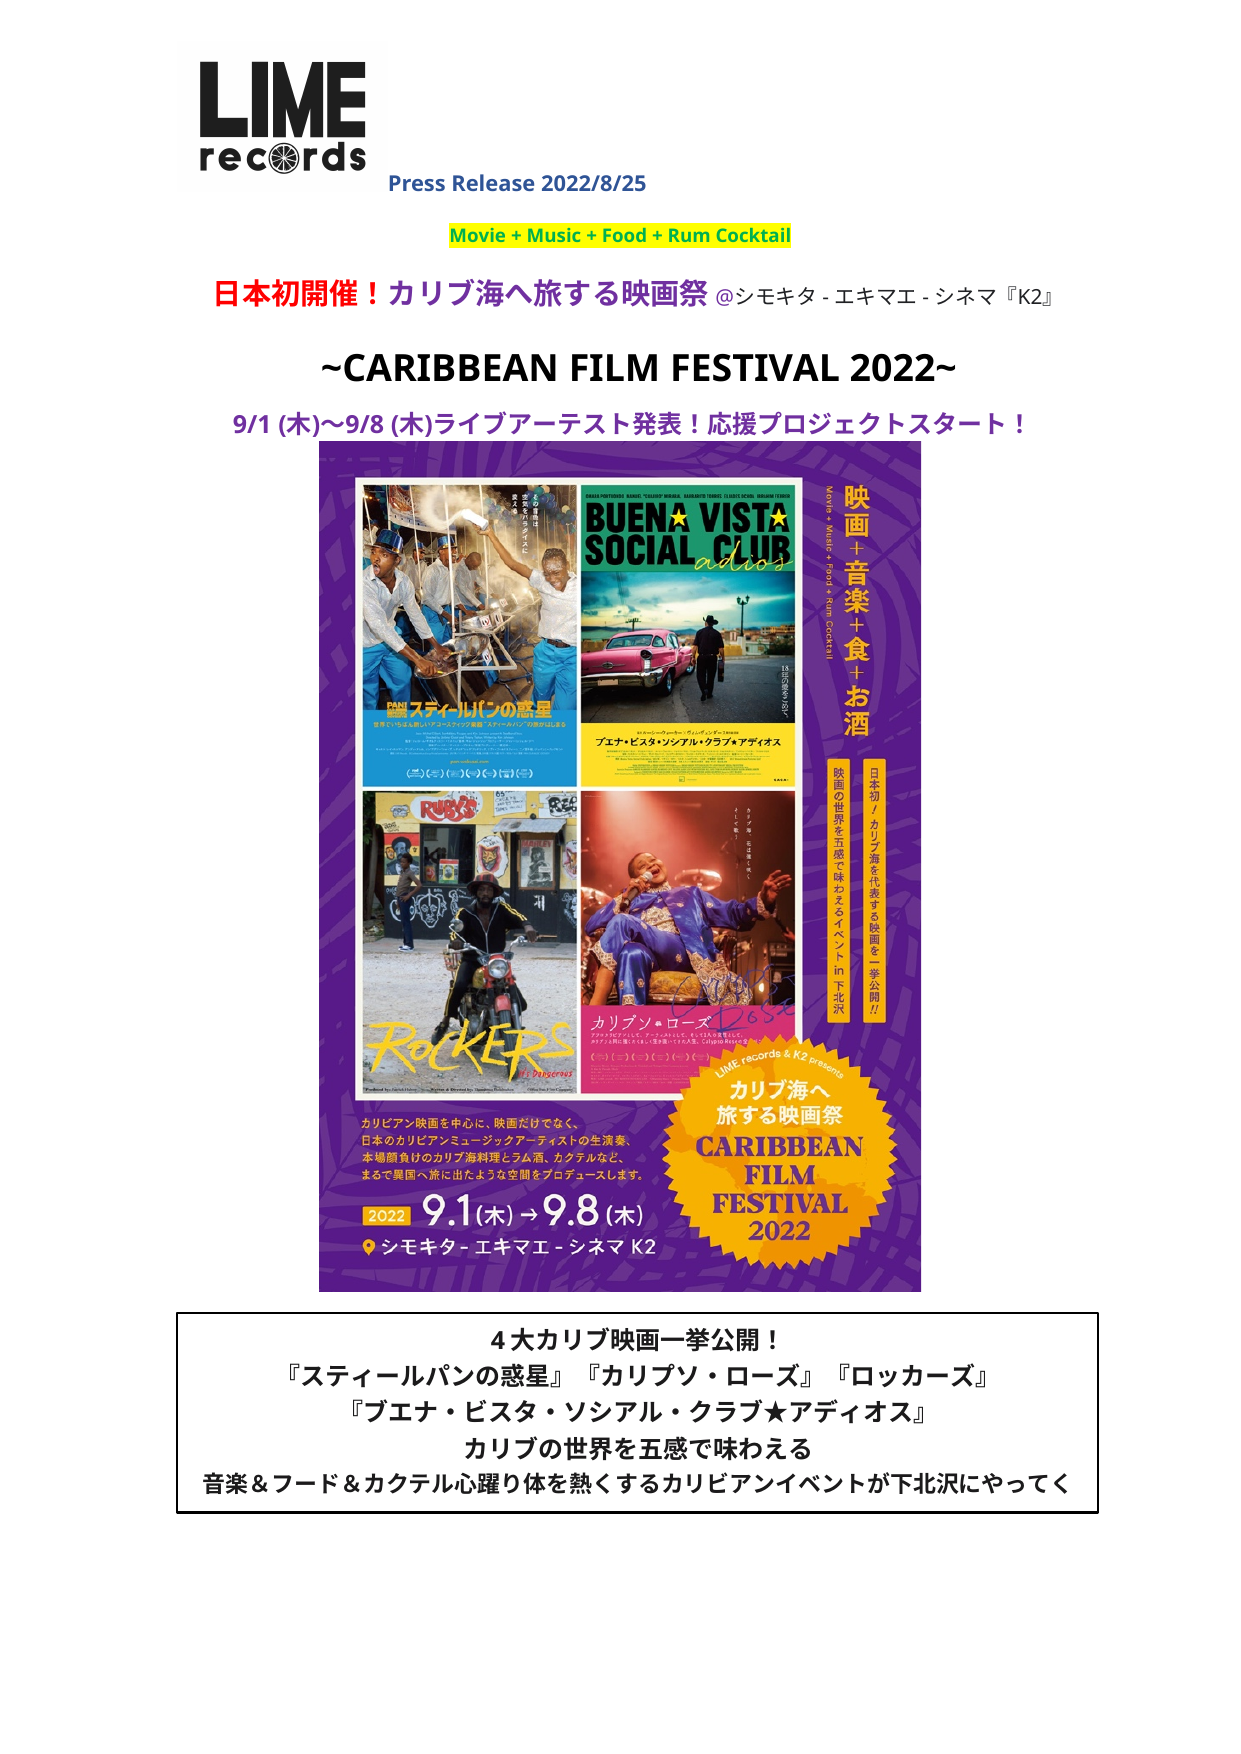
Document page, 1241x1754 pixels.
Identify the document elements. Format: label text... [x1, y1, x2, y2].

text Movie + Music + Food + Rum Cocktail [177, 217, 1063, 254]
text 日本初開催！カリブ海へ旅する映画祭 @シモキタ - エキマエ - シネマ『K2』 [177, 254, 1063, 329]
text 9/1 (木)〜9/8 (木)ライブアーテスト発表！応援プロジェクトスタート！ [177, 404, 1063, 442]
picture [319, 441, 922, 1292]
picture [177, 41, 388, 192]
text ~CARIBBEAN FILM FESTIVAL 2022~ [177, 329, 1063, 404]
